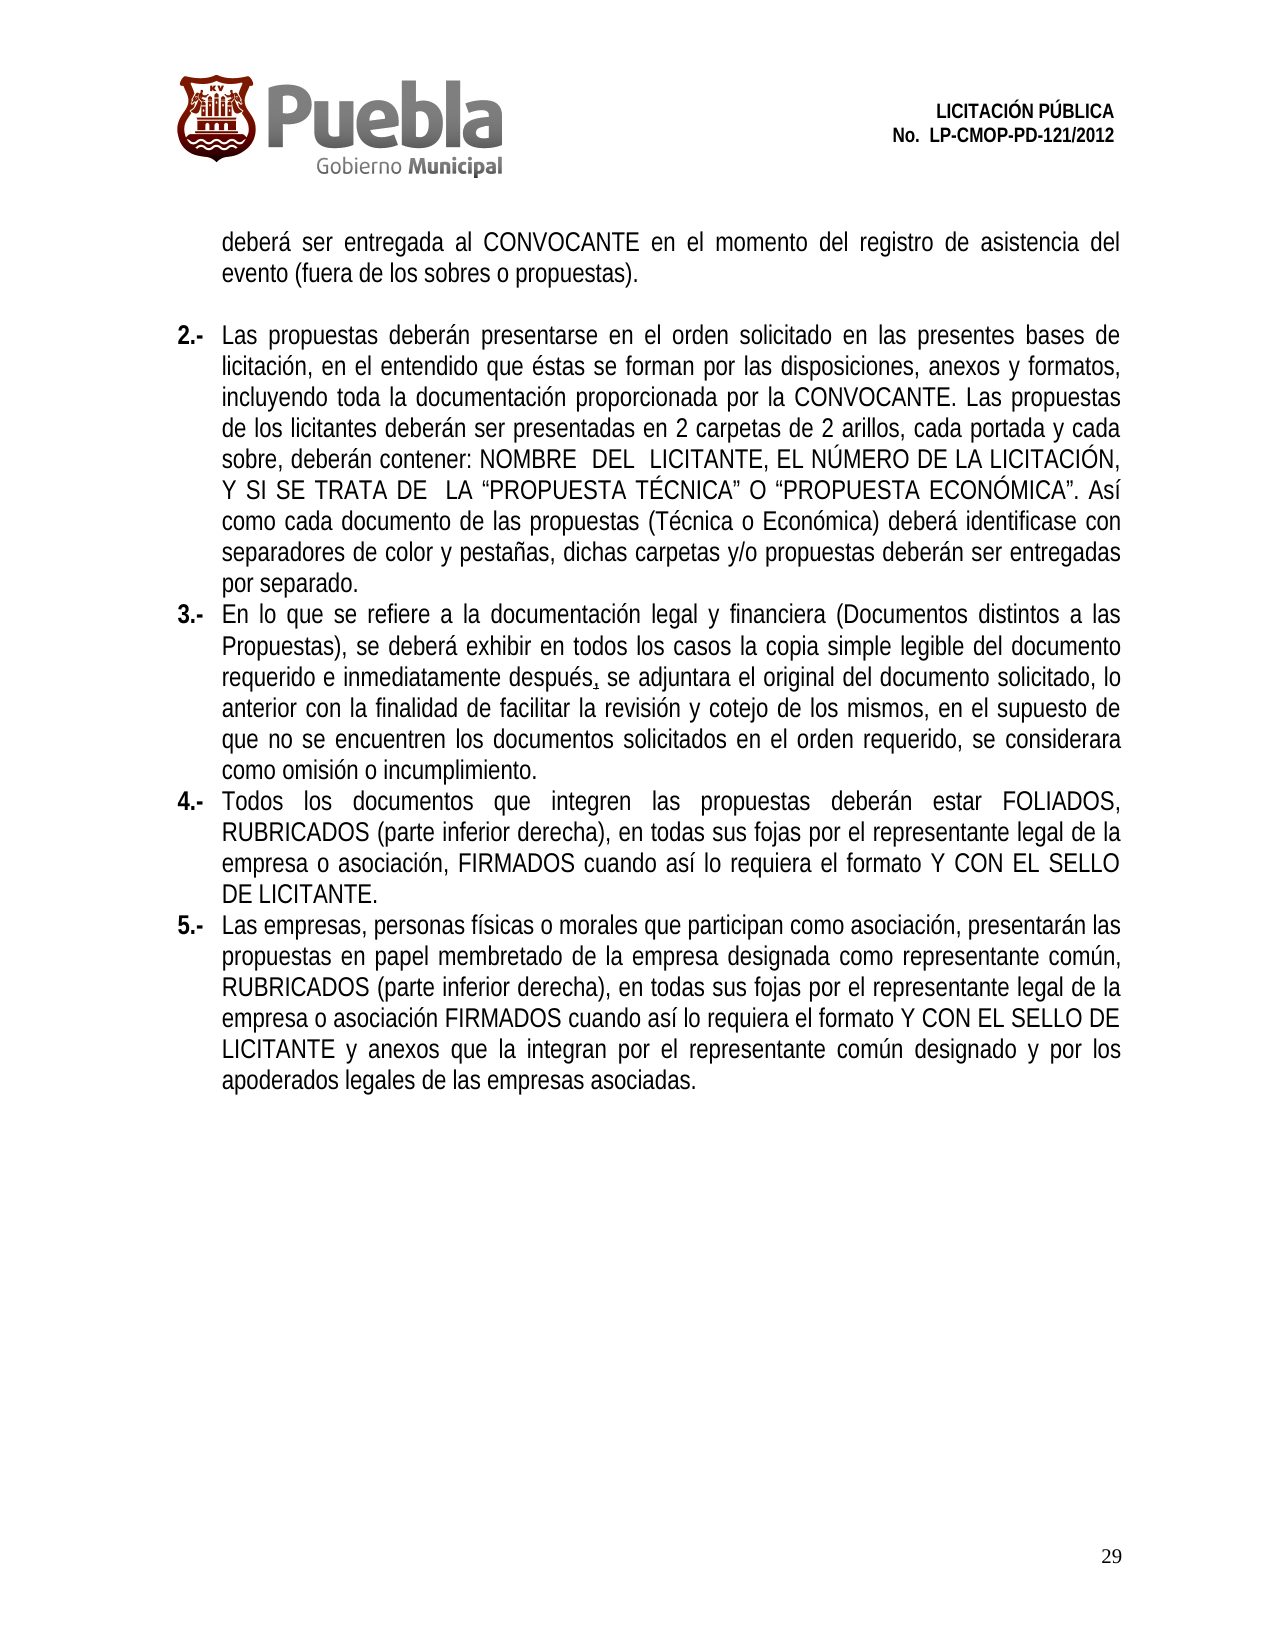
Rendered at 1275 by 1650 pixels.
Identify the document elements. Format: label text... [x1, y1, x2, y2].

picture [177, 75, 502, 178]
text 5.- Las empresas, personas físicas o morales que participan como asociación, presentarán las propuestas en papel membretado de la empresa designada como representante común, RUBRICADOS (parte inferior derecha), en todas sus fojas por el representante legal de la empresa o asociación FIRMADOS cuando así lo requiera el formato Y CON EL SELLO DE LICITANTE y anexos que la integran por el representante común designado y por los apoderados legales de las empresas asociadas. [177, 909, 1122, 1095]
text 4.- Todos los documentos que integren las propuestas deberán estar FOLIADOS, RUBRICADOS (parte inferior derecha), en todas sus fojas por el representante legal de la empresa o asociación, FIRMADOS cuando así lo requiera el formato Y CON EL SELLO DE LICITANTE. [177, 785, 1122, 909]
text 3.- En lo que se refiere a la documentación legal y financiera (Documentos distintos a las Propuestas), se deberá exhibir en todos los casos la copia simple legible del documento requerido e inmediatamente después, se adjuntara el original del documento solicitado, lo anterior con la finalidad de facilitar la revisión y cotejo de los mismos, en el supuesto de que no se encuentren los documentos solicitados en el orden requerido, se considerara como omisión o incumplimiento. [177, 599, 1122, 785]
text 2.- Las propuestas deberán presentarse en el orden solicitado en las presentes bases de licitación, en el entendido que éstas se forman por las disposiciones, anexos y formatos, incluyendo toda la documentación proporcionada por la CONVOCANTE. Las propuestas de los licitantes deberán ser presentadas en 2 carpetas de 2 arillos, cada portada y cada sobre, deberán contener: NOMBRE DEL LICITANTE, EL NÚMERO DE LA LICITACIÓN, Y SI SE TRATA DE LA “PROPUESTA TÉCNICA” O “PROPUESTA ECONÓMICA”. Así como cada documento de las propuestas (Técnica o Económica) deberá identificase con separadores de color y pestañas, dichas carpetas y/o propuestas deberán ser entregadas por separado. [177, 319, 1122, 599]
